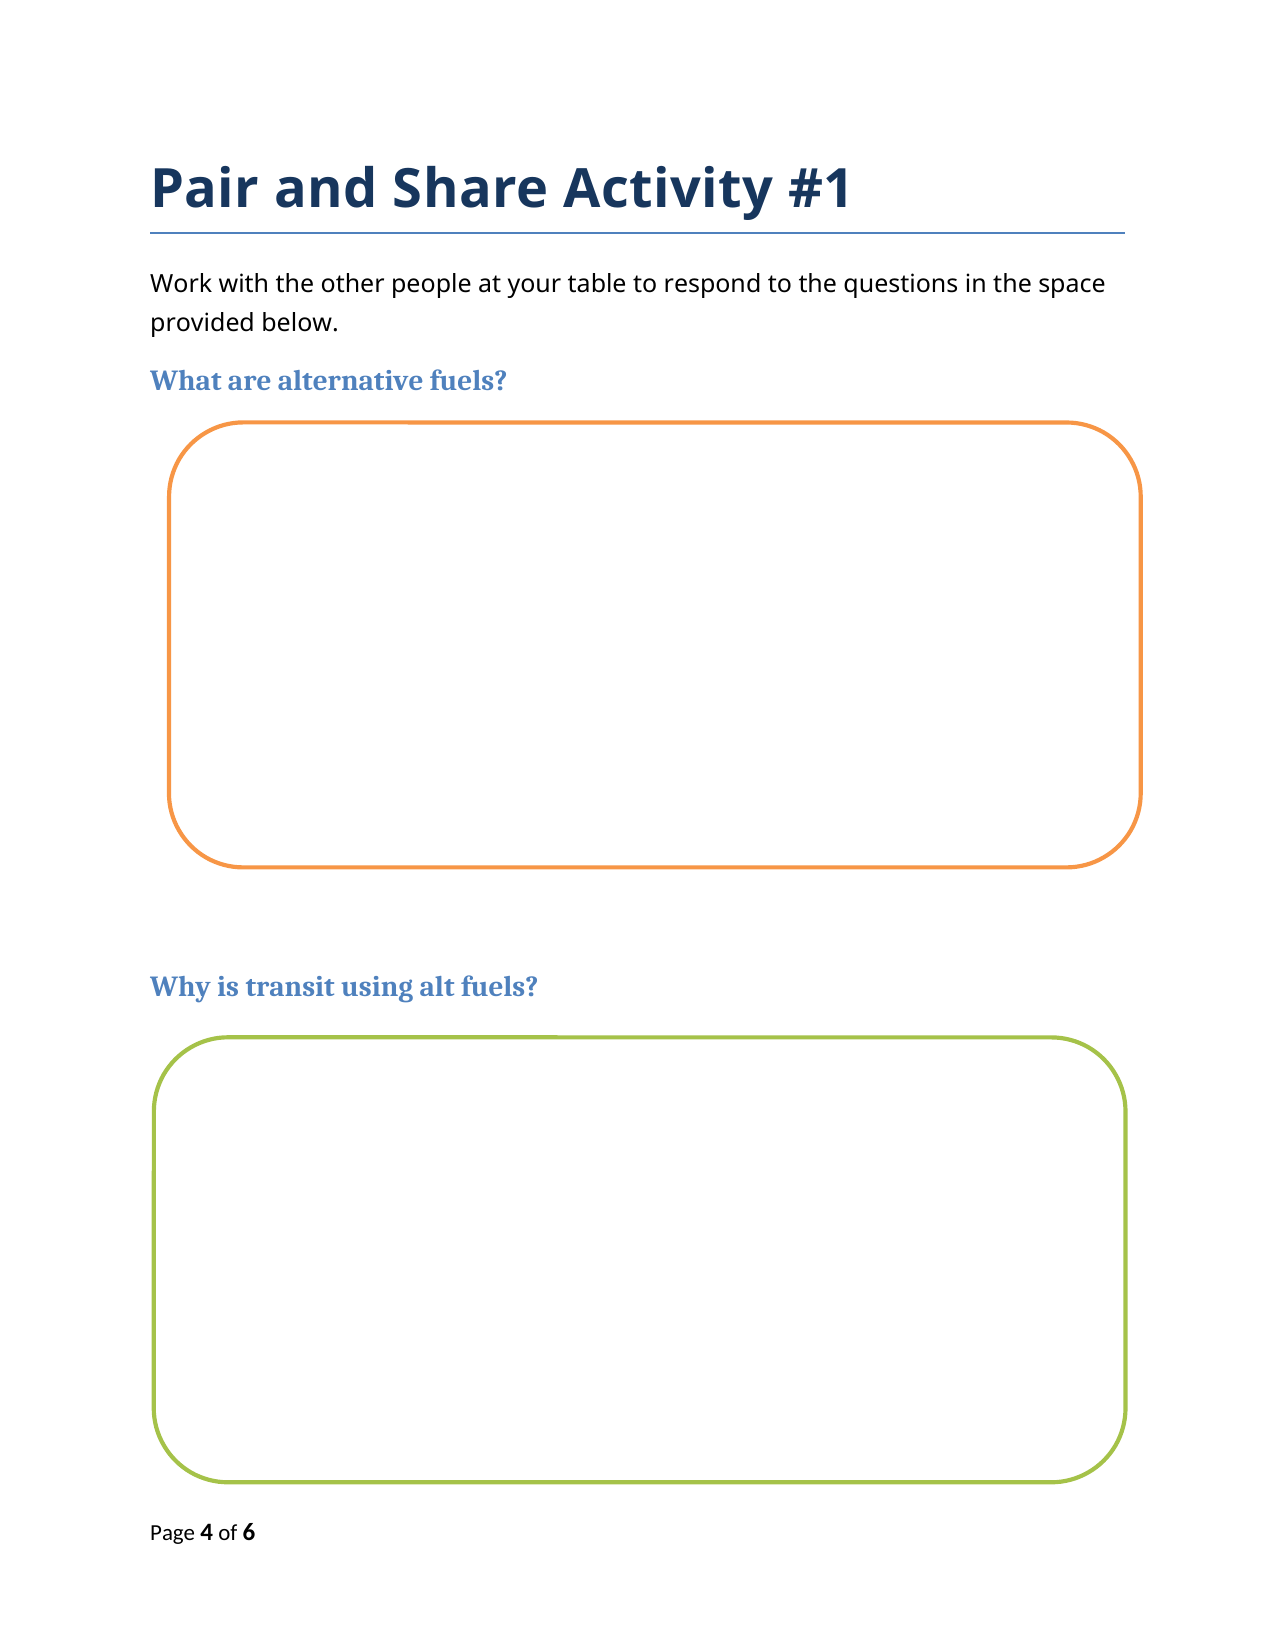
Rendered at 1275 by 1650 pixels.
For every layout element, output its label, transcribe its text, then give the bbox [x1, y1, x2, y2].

title Pair and Share Activity #1 [150, 150, 1125, 232]
subtitle Why is transit using alt fuels? [150, 970, 1125, 1003]
text Work with the other people at your table to respond to the questions in the space provided below. [150, 265, 1125, 339]
subtitle What are alternative fuels? [150, 364, 1125, 398]
